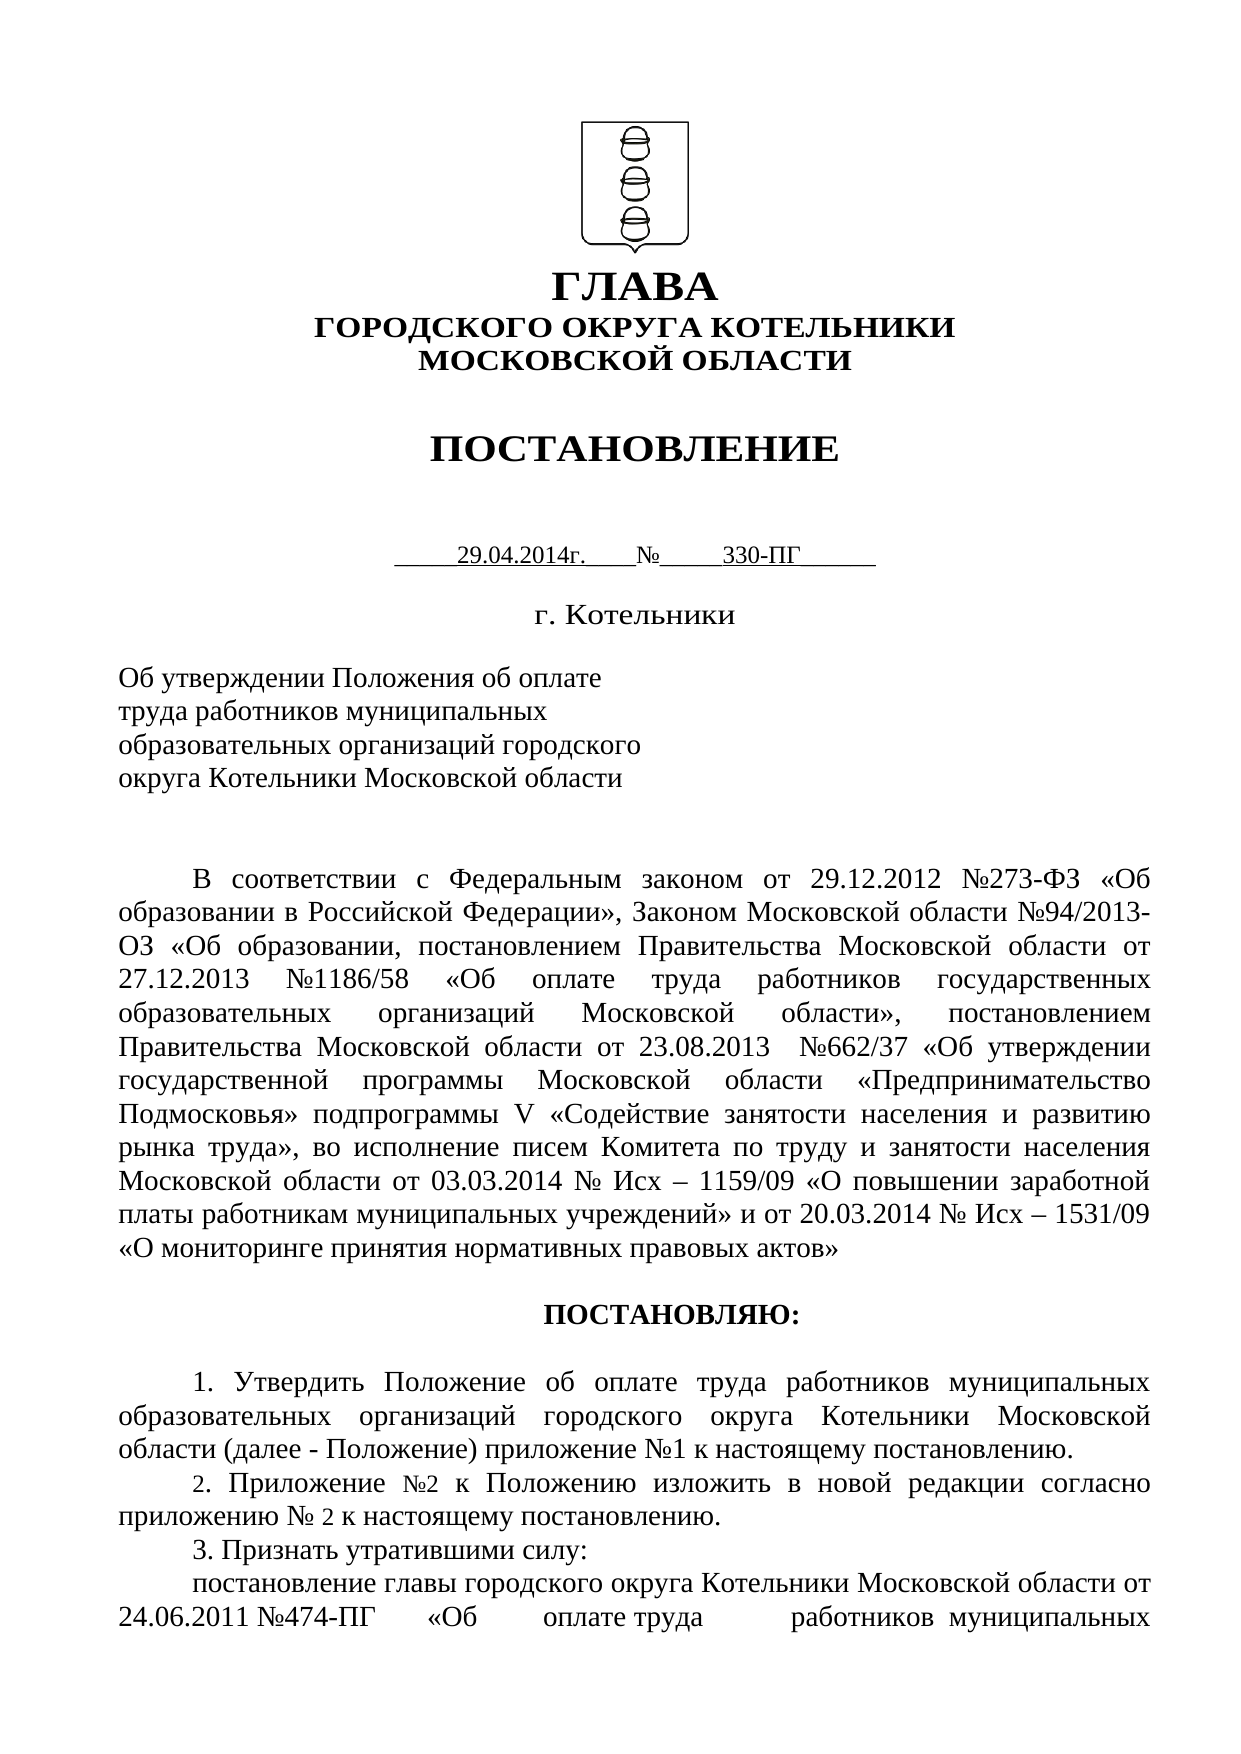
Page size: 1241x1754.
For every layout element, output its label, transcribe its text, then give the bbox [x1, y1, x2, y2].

text 1. Утвердить Положение об оплате труда работников муниципальных образовательных организаций городского округа Котельники Московской области (далее - Положение) приложение №1 к настоящему постановлению. [118, 1364, 1152, 1465]
text _____29.04.2014г.____№_____330-ПГ______ [118, 540, 1152, 569]
text постановление главы городского округа Котельники Московской области от 24.06.2011 №474-ПГ «Об оплате труда работников муниципальных [118, 1565, 1152, 1632]
text 3. Признать утратившими силу: [118, 1532, 1152, 1565]
text Об утверждении Положения об оплате [118, 660, 1152, 693]
picture [578, 113, 692, 255]
text В соответствии с Федеральным законом от 29.12.2012 №273-ФЗ «Об образовании в Российской Федерации», Законом Московской области №94/2013-ОЗ «Об образовании, постановлением Правительства Московской области от 27.12.2013 №1186/58 «Об оплате труда работников государственных образовательных организаций Московской области», постановлением Правительства Московской области от 23.08.2013 №662/37 «Об утверждении государственной программы Московской области «Предпринимательство Подмосковья» подпрограммы V «Содействие занятости населения и развитию рынка труда», во исполнение писем Комитета по труду и занятости населения Московской области от 03.03.2014 № Исх – 1159/09 «О повышении заработной платы работникам муниципальных учреждений» и от 20.03.2014 № Исх – 1531/09 «О мониторинге принятия нормативных правовых актов» [118, 861, 1152, 1263]
text ПОСТАНОВЛЯЮ: [118, 1297, 1152, 1331]
text труда работников муниципальных [118, 693, 1152, 727]
text г. Котельники [118, 597, 1152, 631]
text образовательных организаций городского [118, 727, 1152, 760]
text 2. Приложение №2 к Положению изложить в новой редакции согласно приложению № 2 к настоящему постановлению. [118, 1465, 1152, 1532]
text округа Котельники Московской области [118, 760, 1152, 794]
